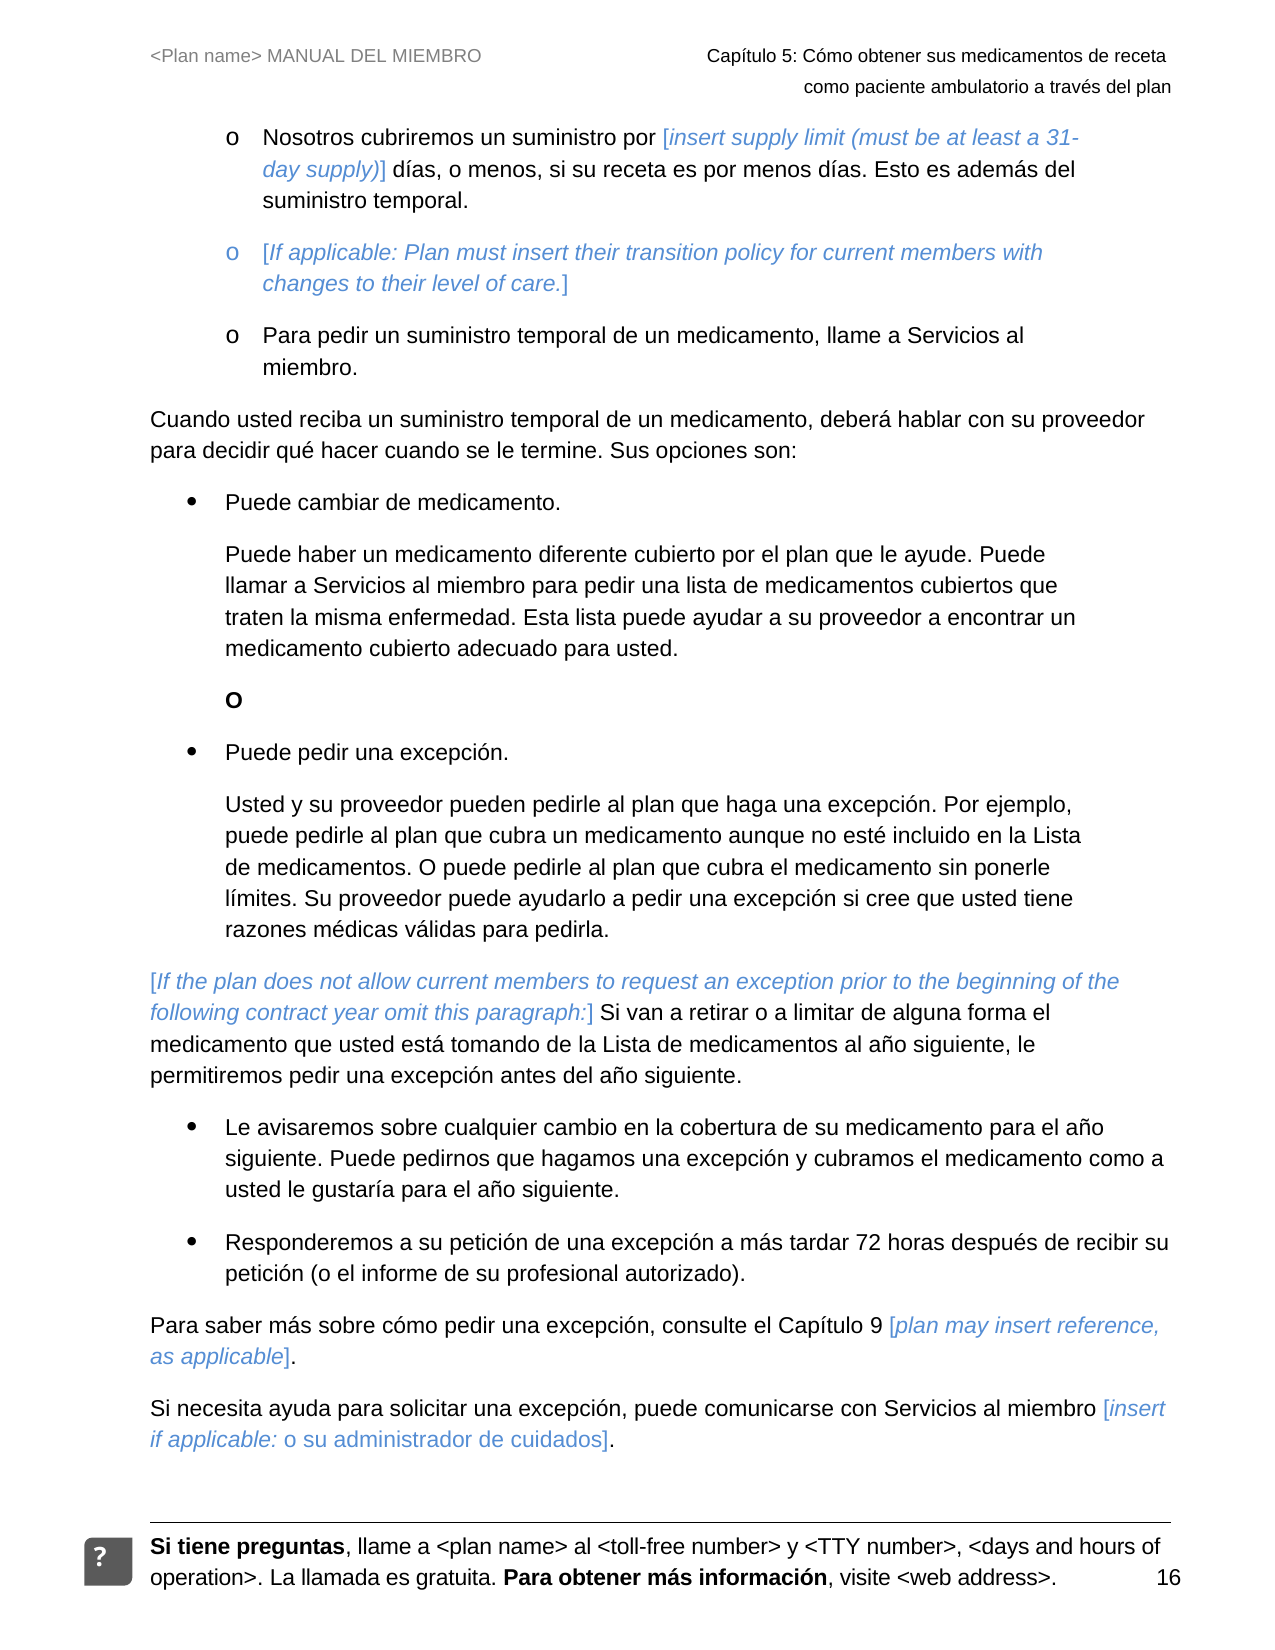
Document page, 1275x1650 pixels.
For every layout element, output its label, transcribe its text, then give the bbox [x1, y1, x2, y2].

text Nosotros cubriremos un suministro por [insert supply limit (must be at least a 31-day supply)] días, o menos, si su receta es por menos días. Esto es además del suministro temporal. [225, 121, 1096, 214]
text Para pedir un suministro temporal de un medicamento, llame a Servicios al miembro. [225, 319, 1096, 381]
text O [225, 683, 1171, 714]
text Puede cambiar de medicamento. [187, 485, 1171, 517]
text Puede haber un medicamento diferente cubierto por el plan que le ayude. Puede llamar a Servicios al miembro para pedir una lista de medicamentos cubiertos que traten la misma enfermedad. Esta lista puede ayudar a su proveedor a encontrar un medicamento cubierto adecuado para usted. [225, 537, 1096, 662]
text Si necesita ayuda para solicitar una excepción, puede comunicarse con Servicios al miembro [insert if applicable: o su administrador de cuidados]. [150, 1392, 1171, 1454]
text [If the plan does not allow current members to request an exception prior to the beginning of the following contract year omit this paragraph:] Si van a retirar o a limitar de alguna forma el medicamento que usted está tomando de la Lista de medicamentos al año siguiente, le permitiremos pedir una excepción antes del año siguiente. [150, 964, 1171, 1089]
text Le avisaremos sobre cualquier cambio en la cobertura de su medicamento para el año siguiente. Puede pedirnos que hagamos una excepción y cubramos el medicamento como a usted le gustaría para el año siguiente. [187, 1110, 1171, 1204]
text Puede pedir una excepción. [187, 735, 1171, 767]
text Usted y su proveedor pueden pedirle al plan que haga una excepción. Por ejemplo, puede pedirle al plan que cubra un medicamento aunque no esté incluido en la Lista de medicamentos. O puede pedirle al plan que cubra el medicamento sin ponerle límites. Su proveedor puede ayudarlo a pedir una excepción si cree que usted tiene razones médicas válidas para pedirla. [225, 787, 1096, 944]
text Responderemos a su petición de una excepción a más tardar 72 horas después de recibir su petición (o el informe de su profesional autorizado). [187, 1225, 1171, 1287]
text [If applicable: Plan must insert their transition policy for current members with changes to their level of care.] [225, 235, 1096, 298]
text Para saber más sobre cómo pedir una excepción, consulte el Capítulo 9 [plan may insert reference, as applicable]. [150, 1308, 1171, 1371]
text Cuando usted reciba un suministro temporal de un medicamento, deberá hablar con su proveedor para decidir qué hacer cuando se le termine. Sus opciones son: [150, 402, 1171, 464]
